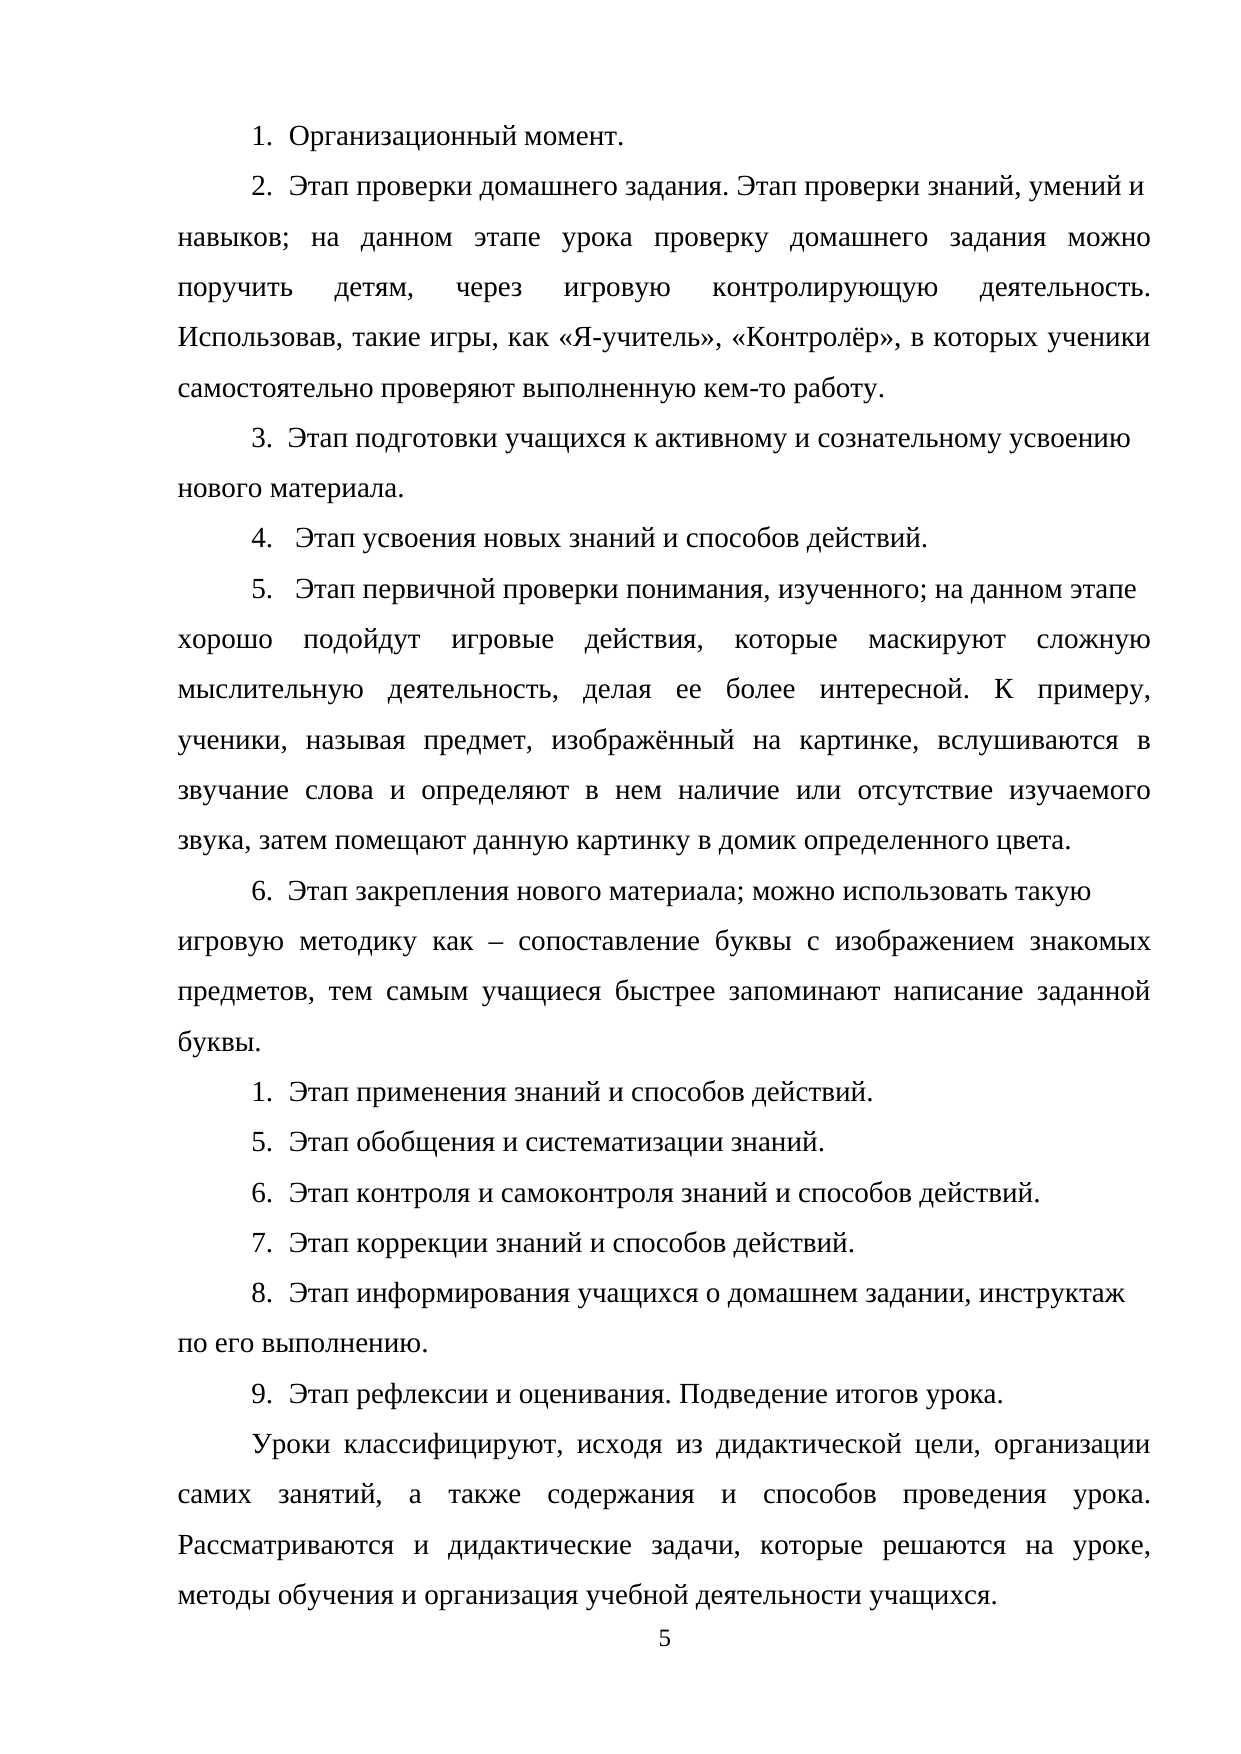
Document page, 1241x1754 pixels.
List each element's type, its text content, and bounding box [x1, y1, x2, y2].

text хорошо подойдут игровые действия, которые маскируют сложную мыслительную деятельность, делая ее более интересной. К примеру, ученики, называя предмет, изображённый на картинке, вслушиваются в звучание слова и определяют в нем наличие или отсутствие изучаемого звука, затем помещают данную картинку в домик определенного цвета. [177, 621, 1152, 856]
text игровую методику как – сопоставление буквы с изображением знакомых предметов, тем самым учащиеся быстрее запоминают написание заданной буквы. [177, 923, 1152, 1057]
list Организационный момент. [251, 118, 1152, 152]
text Уроки классифицируют, исходя из дидактической цели, организации самих занятий, а также содержания и способов проведения урока. Рассматриваются и дидактические задачи, которые решаются на уроке, методы обучения и организация учебной деятельности учащихся. [177, 1426, 1152, 1611]
text 5. Этап первичной проверки понимания, изученного; на данном этапе [177, 571, 1152, 604]
text 4. Этап усвоения новых знаний и способов действий. [177, 521, 1152, 554]
text 6. Этап закрепления нового материала; можно использовать такую [177, 873, 1152, 906]
text нового материала. [177, 470, 1152, 504]
text 3. Этап подготовки учащихся к активному и сознательному усвоению [177, 420, 1152, 453]
text навыков; на данном этапе урока проверку домашнего задания можно поручить детям, через игровую контролирующую деятельность. Использовав, такие игры, как «Я-учитель», «Контролёр», в которых ученики самостоятельно проверяют выполненную кем-то работу. [177, 219, 1152, 403]
list Этап обобщения и систематизации знаний. [251, 1124, 1152, 1158]
list Этап проверки домашнего задания. Этап проверки знаний, умений и [251, 168, 1152, 202]
list Этап применения знаний и способов действий. [251, 1074, 1152, 1108]
list Этап коррекции знаний и способов действий. [251, 1225, 1152, 1258]
list Этап контроля и самоконтроля знаний и способов действий. [251, 1175, 1152, 1208]
list Этап рефлексии и оценивания. Подведение итогов урока. [251, 1376, 1152, 1409]
list Этап информирования учащихся о домашнем задании, инструктаж [251, 1275, 1152, 1309]
text по его выполнению. [177, 1326, 1152, 1359]
